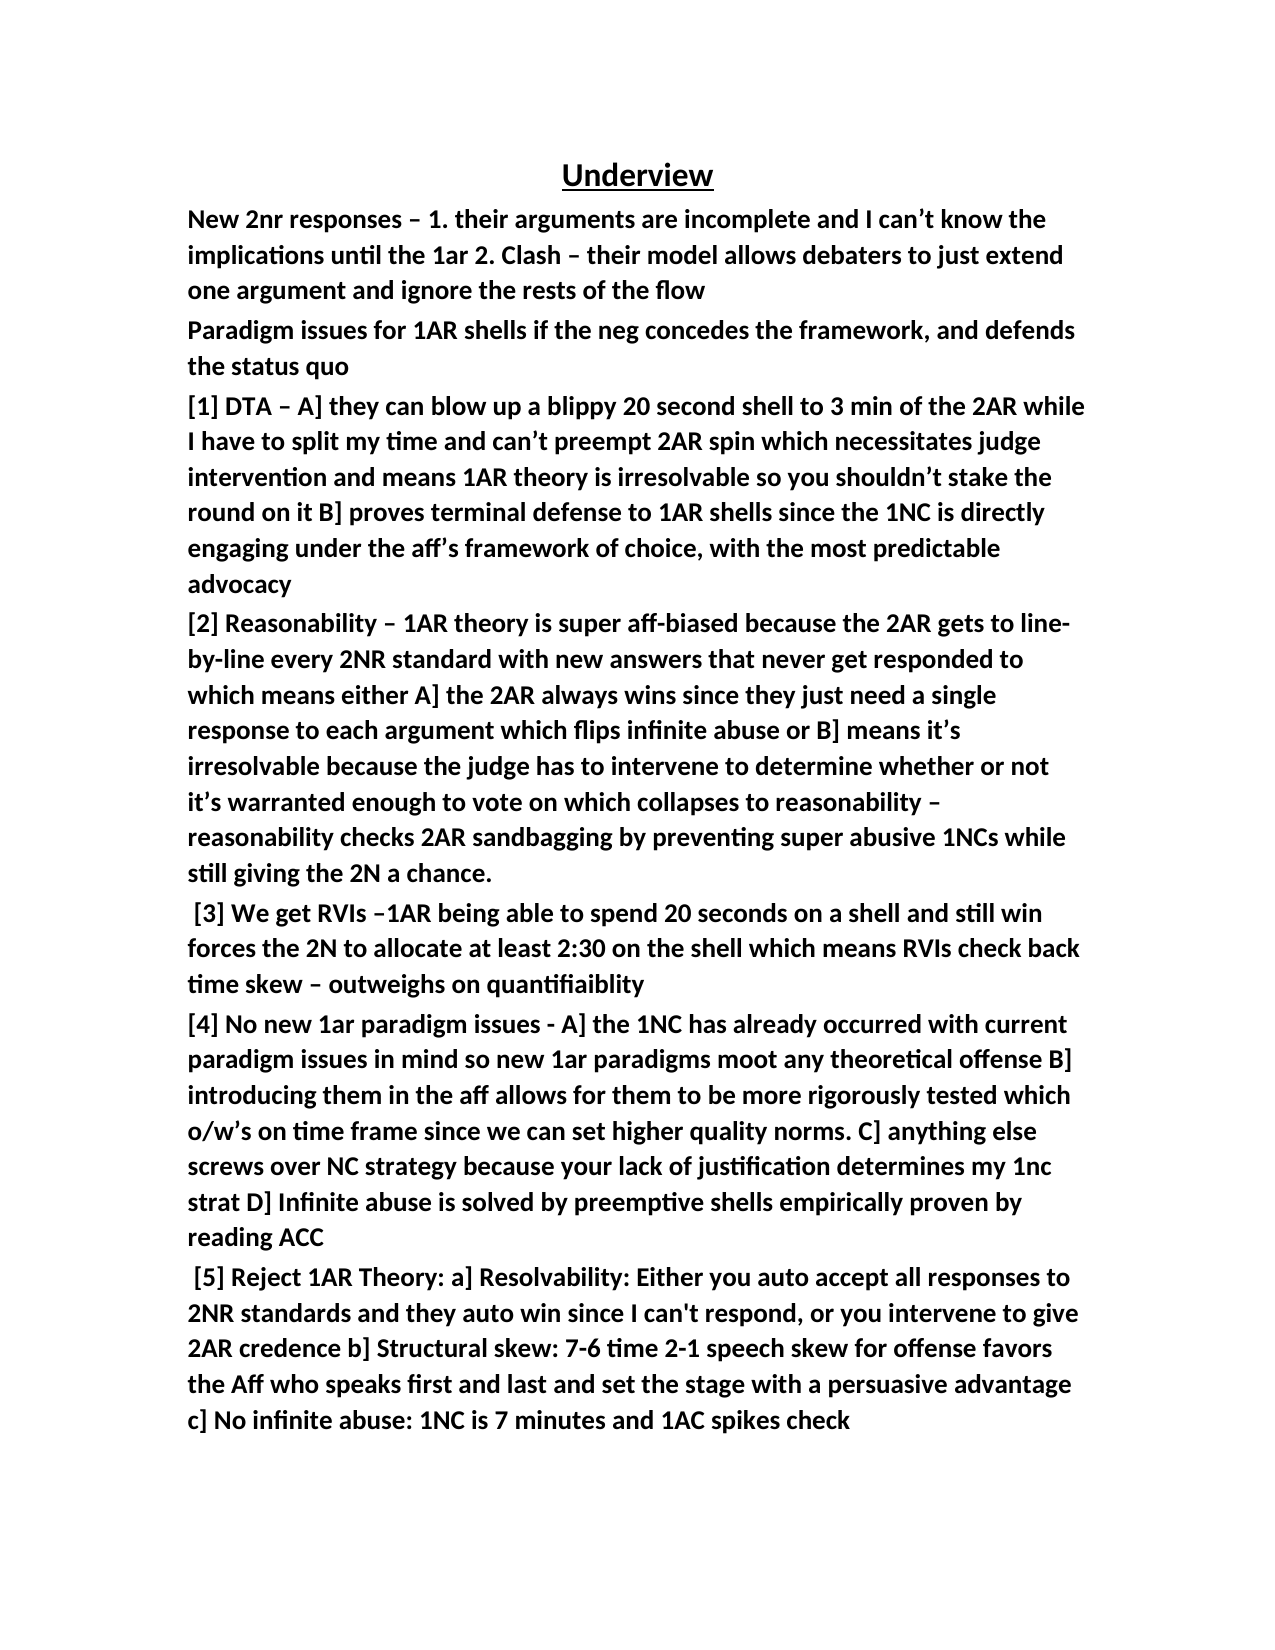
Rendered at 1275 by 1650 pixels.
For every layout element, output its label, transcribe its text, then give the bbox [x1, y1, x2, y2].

subtitle [3] We get RVIs –1AR being able to spend 20 seconds on a shell and still win forces the 2N to allocate at least 2:30 on the shell which means RVIs check back time skew – outweighs on quantifiaiblity [187, 896, 1087, 1000]
subtitle [1] DTA – A] they can blow up a blippy 20 second shell to 3 min of the 2AR while I have to split my time and can’t preempt 2AR spin which necessitates judge intervention and means 1AR theory is irresolvable so you shouldn’t stake the round on it B] proves terminal defense to 1AR shells since the 1NC is directly engaging under the aff’s framework of choice, with the most predictable advocacy [187, 389, 1087, 600]
subtitle [4] No new 1ar paradigm issues - A] the 1NC has already occurred with current paradigm issues in mind so new 1ar paradigms moot any theoretical offense B] introducing them in the aff allows for them to be more rigorously tested which o/w’s on time frame since we can set higher quality norms. C] anything else screws over NC strategy because your lack of justification determines my 1nc strat D] Infinite abuse is solved by preemptive shells empirically proven by reading ACC [187, 1007, 1087, 1254]
subtitle Underview [187, 154, 1087, 195]
subtitle [2] Reasonability – 1AR theory is super aff-biased because the 2AR gets to line-by-line every 2NR standard with new answers that never get responded to which means either A] the 2AR always wins since they just need a single response to each argument which flips infinite abuse or B] means it’s irresolvable because the judge has to intervene to determine whether or not it’s warranted enough to vote on which collapses to reasonability – reasonability checks 2AR sandbagging by preventing super abusive 1NCs while still giving the 2N a chance. [187, 607, 1087, 889]
subtitle Paradigm issues for 1AR shells if the neg concedes the framework, and defends the status quo [187, 313, 1087, 382]
subtitle [5] Reject 1AR Theory: a] Resolvability: Either you auto accept all responses to 2NR standards and they auto win since I can't respond, or you intervene to give 2AR credence b] Structural skew: 7-6 time 2-1 speech skew for offense favors the Aff who speaks first and last and set the stage with a persuasive advantage c] No infinite abuse: 1NC is 7 minutes and 1AC spikes check [187, 1260, 1087, 1436]
subtitle New 2nr responses – 1. their arguments are incomplete and I can’t know the implications until the 1ar 2. Clash – their model allows debaters to just extend one argument and ignore the rests of the flow [187, 202, 1087, 307]
